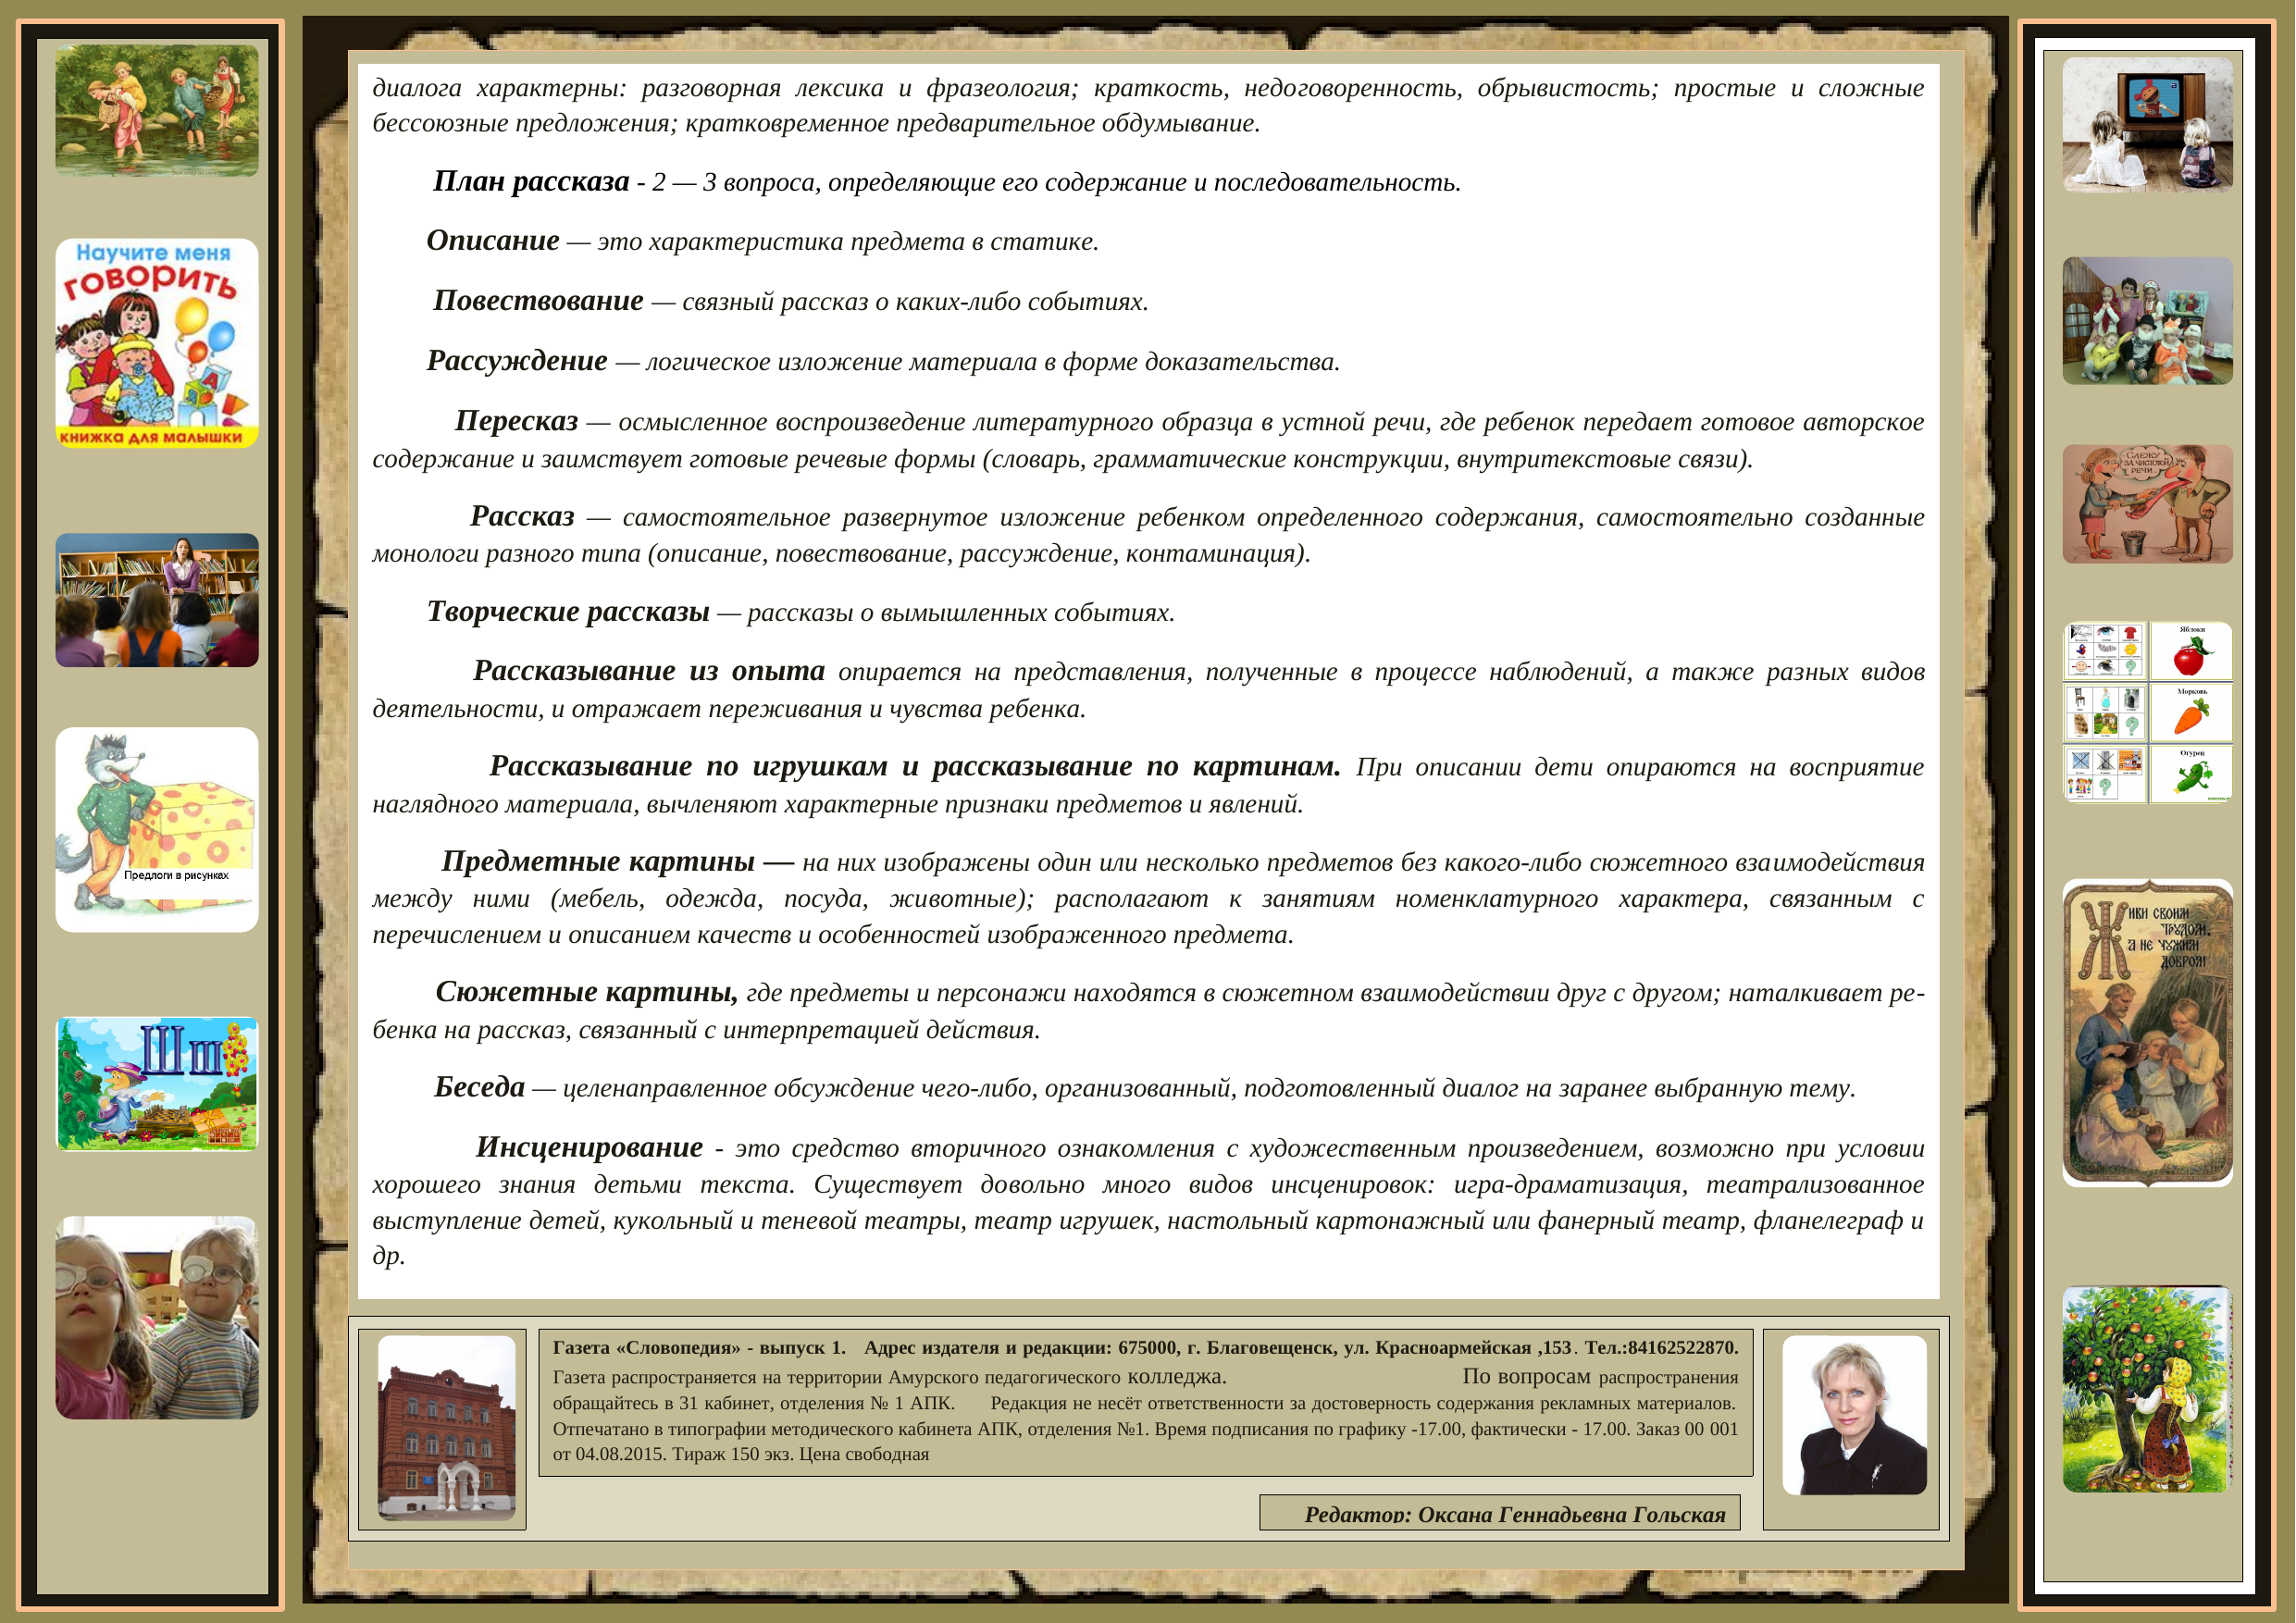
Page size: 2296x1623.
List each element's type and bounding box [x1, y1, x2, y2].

picture [2063, 444, 2234, 564]
picture [56, 1016, 259, 1152]
picture [2063, 621, 2234, 804]
picture [2063, 1284, 2234, 1493]
picture [56, 238, 259, 449]
picture [56, 533, 259, 667]
picture [2063, 56, 2234, 193]
picture [56, 44, 259, 178]
picture [303, 16, 2009, 1604]
picture [2063, 256, 2234, 385]
picture [2063, 878, 2234, 1188]
picture [56, 727, 259, 933]
picture [56, 1216, 259, 1419]
